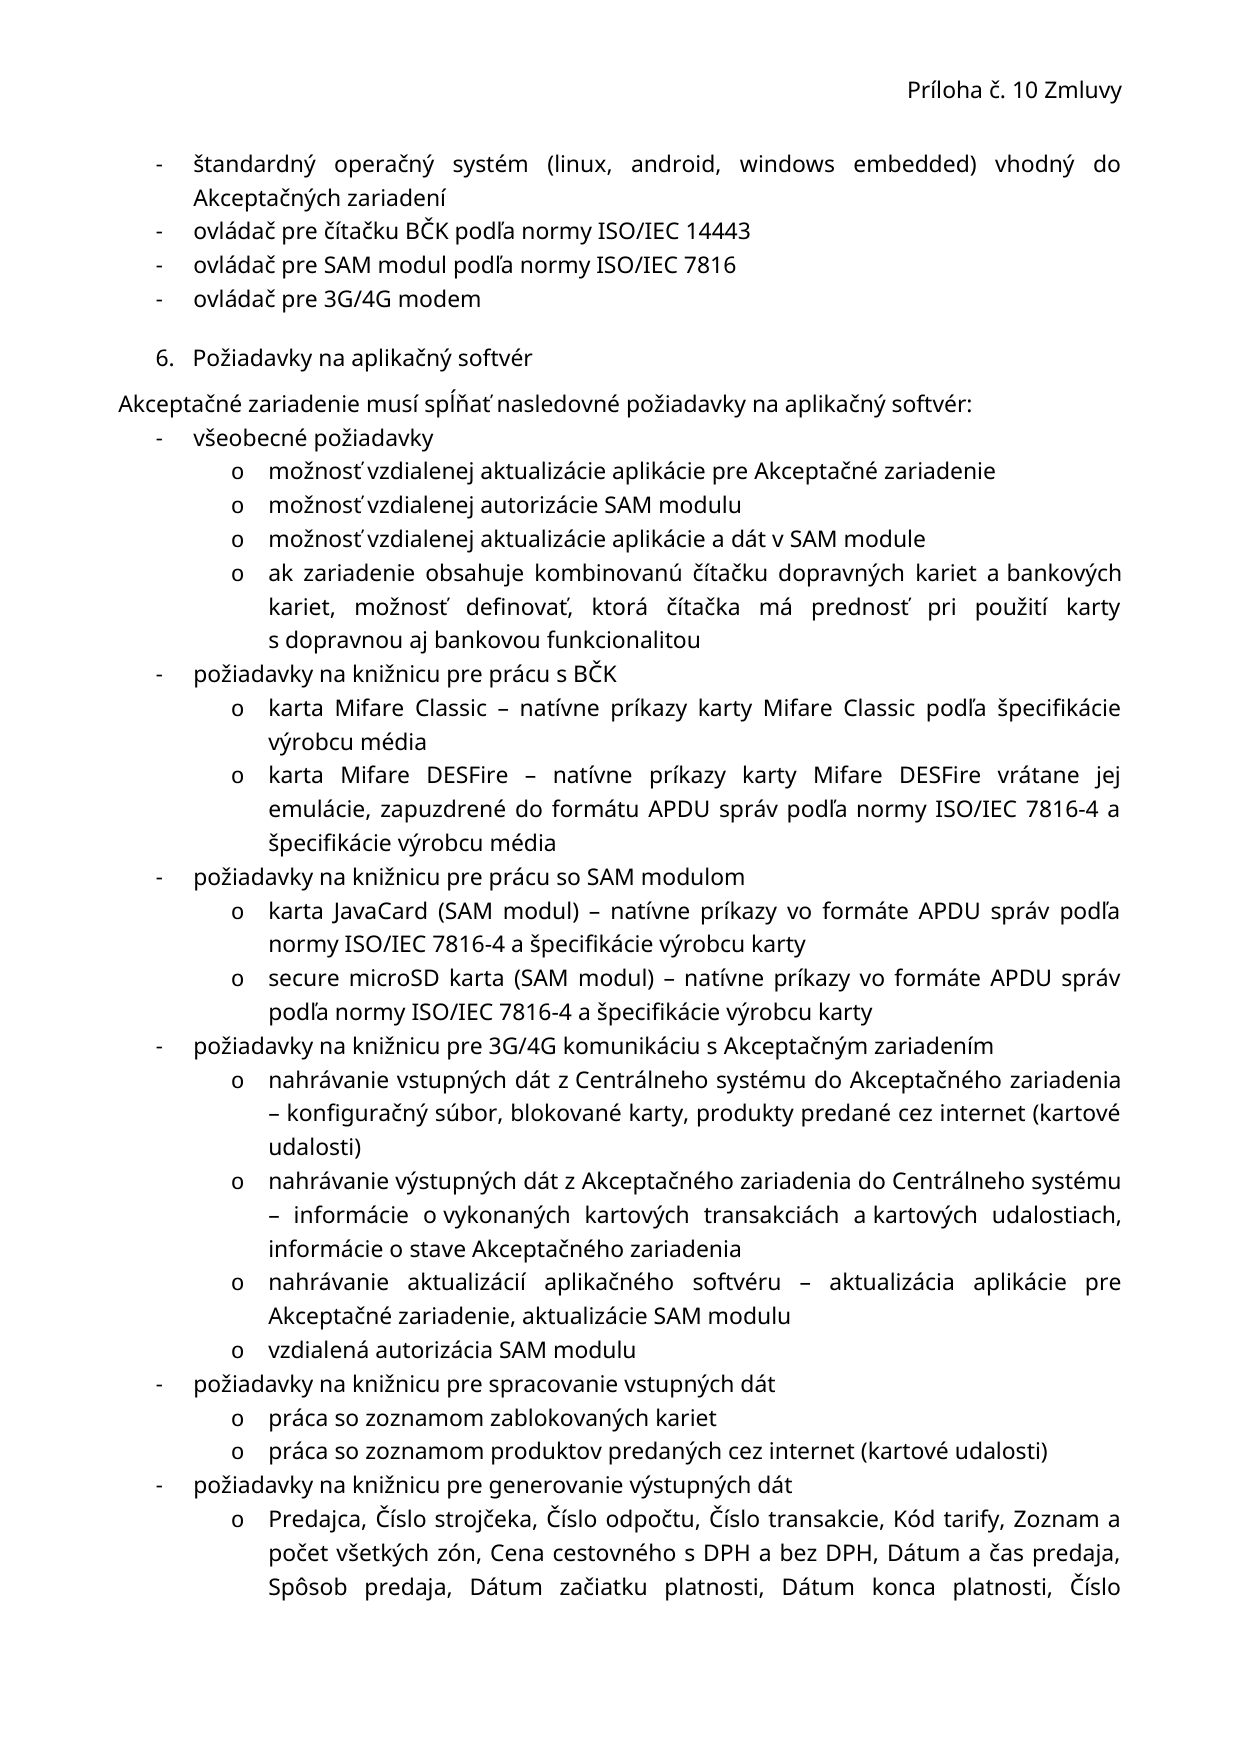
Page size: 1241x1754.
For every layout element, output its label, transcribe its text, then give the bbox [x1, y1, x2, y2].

list nahrávanie výstupných dát z Akceptačného zariadenia do Centrálneho systému – informácie o vykonaných kartových transakciách a kartových udalostiach, informácie o stave Akceptačného zariadenia [231, 1165, 1122, 1264]
list nahrávanie aktualizácií aplikačného softvéru – aktualizácia aplikácie pre Akceptačné zariadenie, aktualizácie SAM modulu [231, 1266, 1122, 1331]
list karta Mifare Classic – natívne príkazy karty Mifare Classic podľa špecifikácie výrobcu média [231, 692, 1122, 757]
list vzdialená autorizácia SAM modulu [231, 1334, 1122, 1365]
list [231, 1503, 1122, 1602]
list ovládač pre čítačku BČK podľa normy ISO/IEC 14443 [156, 215, 1122, 246]
list karta JavaCard (SAM modul) – natívne príkazy vo formáte APDU správ podľa normy ISO/IEC 7816-4 a špecifikácie výrobcu karty [231, 894, 1122, 960]
list požiadavky na knižnicu pre prácu s BČK [156, 658, 1122, 689]
list možnosť vzdialenej aktualizácie aplikácie a dát v SAM module [231, 523, 1122, 554]
list ak zariadenie obsahuje kombinovanú čítačku dopravných kariet a bankových kariet, možnosť definovať, ktorá čítačka má prednosť pri použití karty s dopravnou aj bankovou funkcionalitou [231, 557, 1122, 656]
list ovládač pre SAM modul podľa normy ISO/IEC 7816 [156, 249, 1122, 280]
text Akceptačné zariadenie musí spĺňať nasledovné požiadavky na aplikačný softvér: [118, 388, 1122, 419]
list secure microSD karta (SAM modul) – natívne príkazy vo formáte APDU správ podľa normy ISO/IEC 7816-4 a špecifikácie výrobcu karty [231, 962, 1122, 1027]
list Požiadavky na aplikačný softvér [155, 341, 1122, 373]
list práca so zoznamom produktov predaných cez internet (kartové udalosti) [231, 1435, 1122, 1467]
list karta Mifare DESFire – natívne príkazy karty Mifare DESFire vrátane jej emulácie, zapuzdrené do formátu APDU správ podľa normy ISO/IEC 7816-4 a špecifikácie výrobcu média [231, 759, 1122, 858]
list požiadavky na knižnicu pre generovanie výstupných dát [156, 1469, 1122, 1500]
list požiadavky na knižnicu pre prácu so SAM modulom [156, 861, 1122, 892]
list nahrávanie vstupných dát z Centrálneho systému do Akceptačného zariadenia – konfiguračný súbor, blokované karty, produkty predané cez internet (kartové udalosti) [231, 1063, 1122, 1162]
list ovládač pre 3G/4G modem [156, 283, 1122, 314]
list požiadavky na knižnicu pre spracovanie vstupných dát [156, 1368, 1122, 1399]
list všeobecné požiadavky [156, 421, 1122, 453]
list možnosť vzdialenej autorizácie SAM modulu [231, 489, 1122, 520]
list práca so zoznamom zablokovaných kariet [231, 1401, 1122, 1433]
list možnosť vzdialenej aktualizácie aplikácie pre Akceptačné zariadenie [231, 455, 1122, 487]
list štandardný operačný systém (linux, android, windows embedded) vhodný do Akceptačných zariadení [156, 148, 1122, 213]
list požiadavky na knižnicu pre 3G/4G komunikáciu s Akceptačným zariadením [156, 1030, 1122, 1061]
